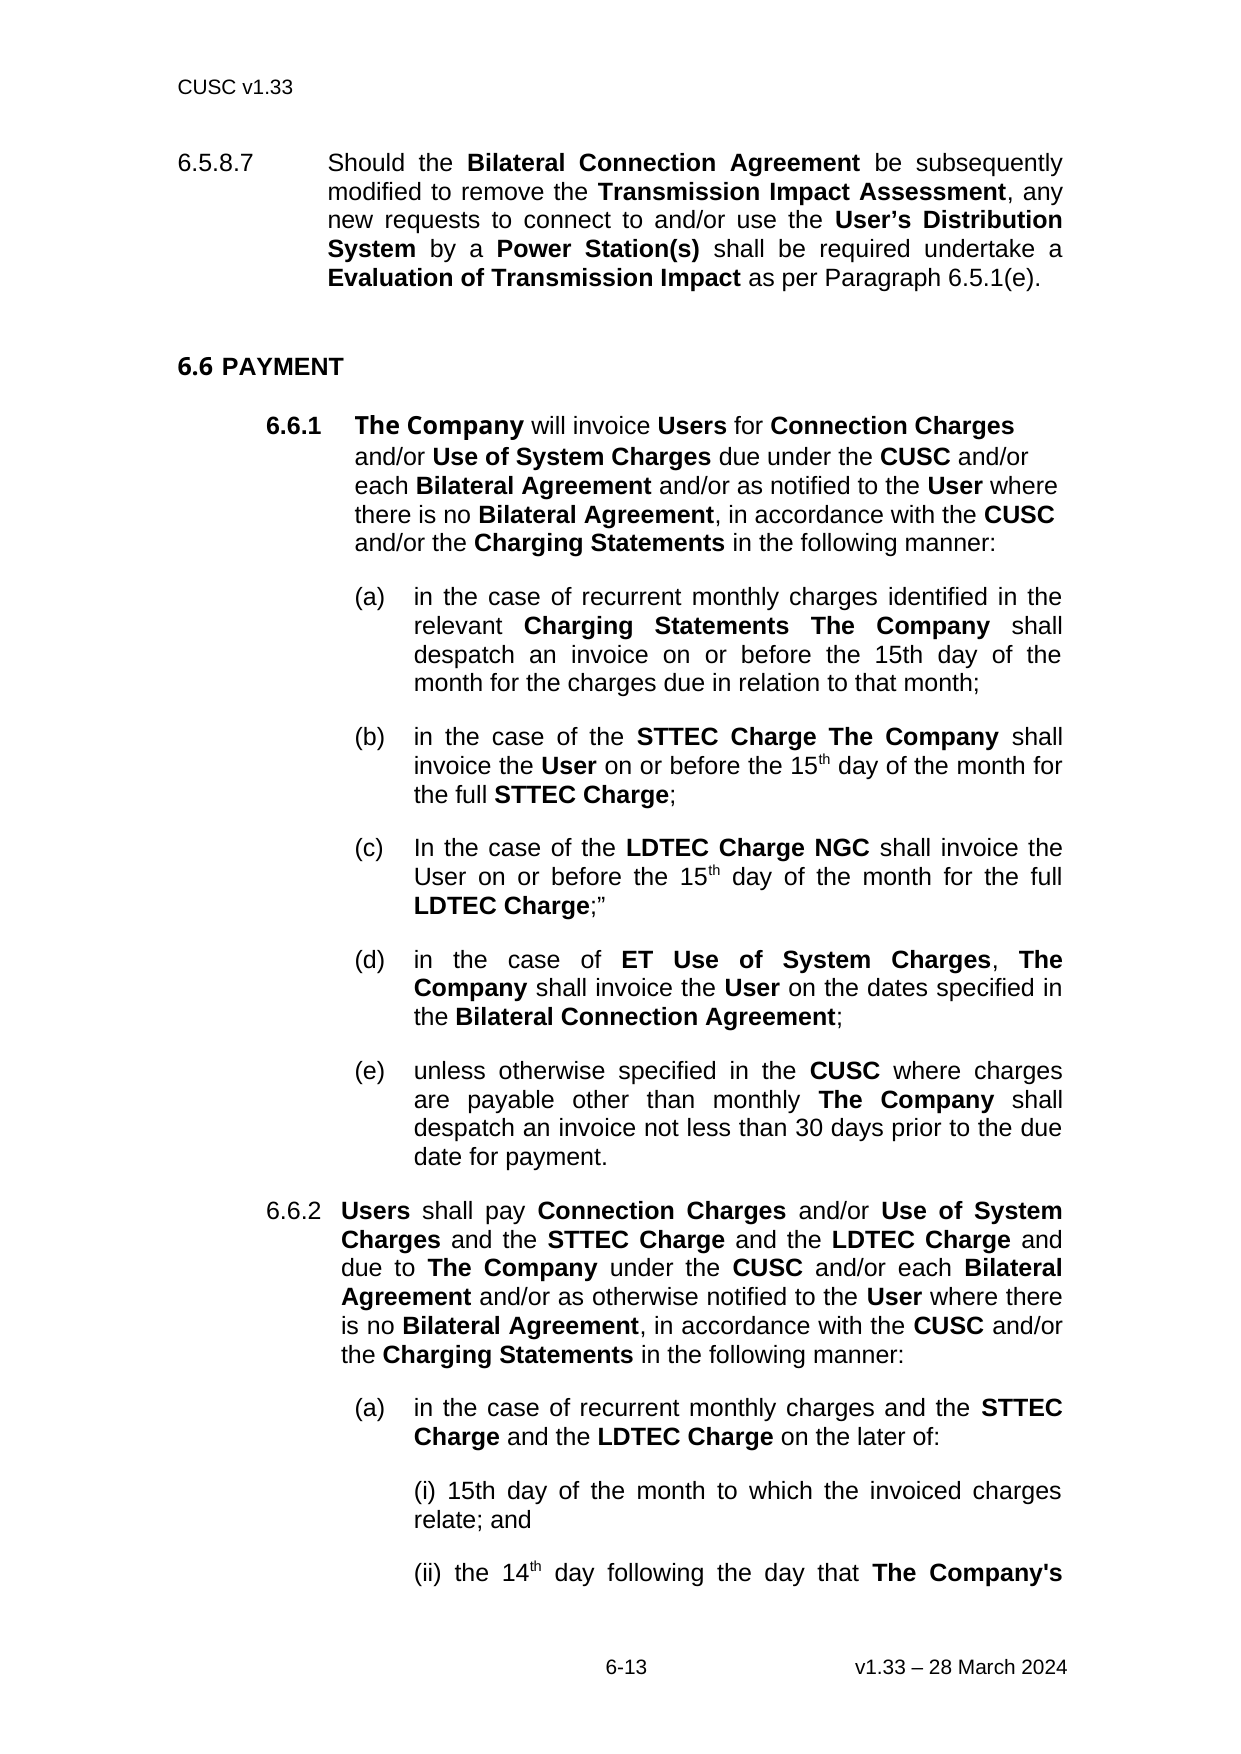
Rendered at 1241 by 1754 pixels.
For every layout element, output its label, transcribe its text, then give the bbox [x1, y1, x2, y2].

subtitle in the case of ET Use of System Charges, The Company shall invoice the User on the dates specified in the Bilateral Connection Agreement; [354, 944, 1063, 1031]
subtitle in the case of recurrent monthly charges and the STTEC Charge and the LDTEC Charge on the later of: [354, 1393, 1063, 1451]
subtitle 6.6.1 The Company will invoice Users for Connection Charges and/or Use of System Charges due under the CUSC and/or each Bilateral Agreement and/or as notified to the User where there is no Bilateral Agreement, in accordance with the CUSC and/or the Charging Statements in the following manner: [266, 408, 1063, 557]
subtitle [414, 1558, 1063, 1587]
subtitle (i) 15th day of the month to which the invoiced charges relate; and [414, 1476, 1063, 1533]
subtitle in the case of the STTEC Charge The Company shall invoice the User on or before the 15th day of the month for the full STTEC Charge; [354, 722, 1063, 808]
subtitle In the case of the LDTEC Charge NGC shall invoice the User on or before the 15th day of the month for the full LDTEC Charge;” [354, 833, 1063, 919]
subtitle in the case of recurrent monthly charges identified in the relevant Charging Statements The Company shall despatch an invoice on or before the 15th day of the month for the charges due in relation to that month; [354, 582, 1063, 697]
subtitle unless otherwise specified in the CUSC where charges are payable other than monthly The Company shall despatch an invoice not less than 30 days prior to the due date for payment. [354, 1056, 1063, 1171]
subtitle Users shall pay Connection Charges and/or Use of System Charges and the STTEC Charge and the LDTEC Charge and due to The Company under the CUSC and/or each Bilateral Agreement and/or as otherwise notified to the User where there is no Bilateral Agreement, in accordance with the CUSC and/or the Charging Statements in the following manner: [266, 1196, 1063, 1368]
text 6.5.8.7 Should the Bilateral Connection Agreement be subsequently modified to remove the Transmission Impact Assessment, any new requests to connect to and/or use the User’s Distribution System by a Power Station(s) shall be required undertake a Evaluation of Transmission Impact as per Paragraph 6.5.1(e). [177, 148, 1063, 291]
subtitle PAYMENT [177, 349, 1063, 383]
